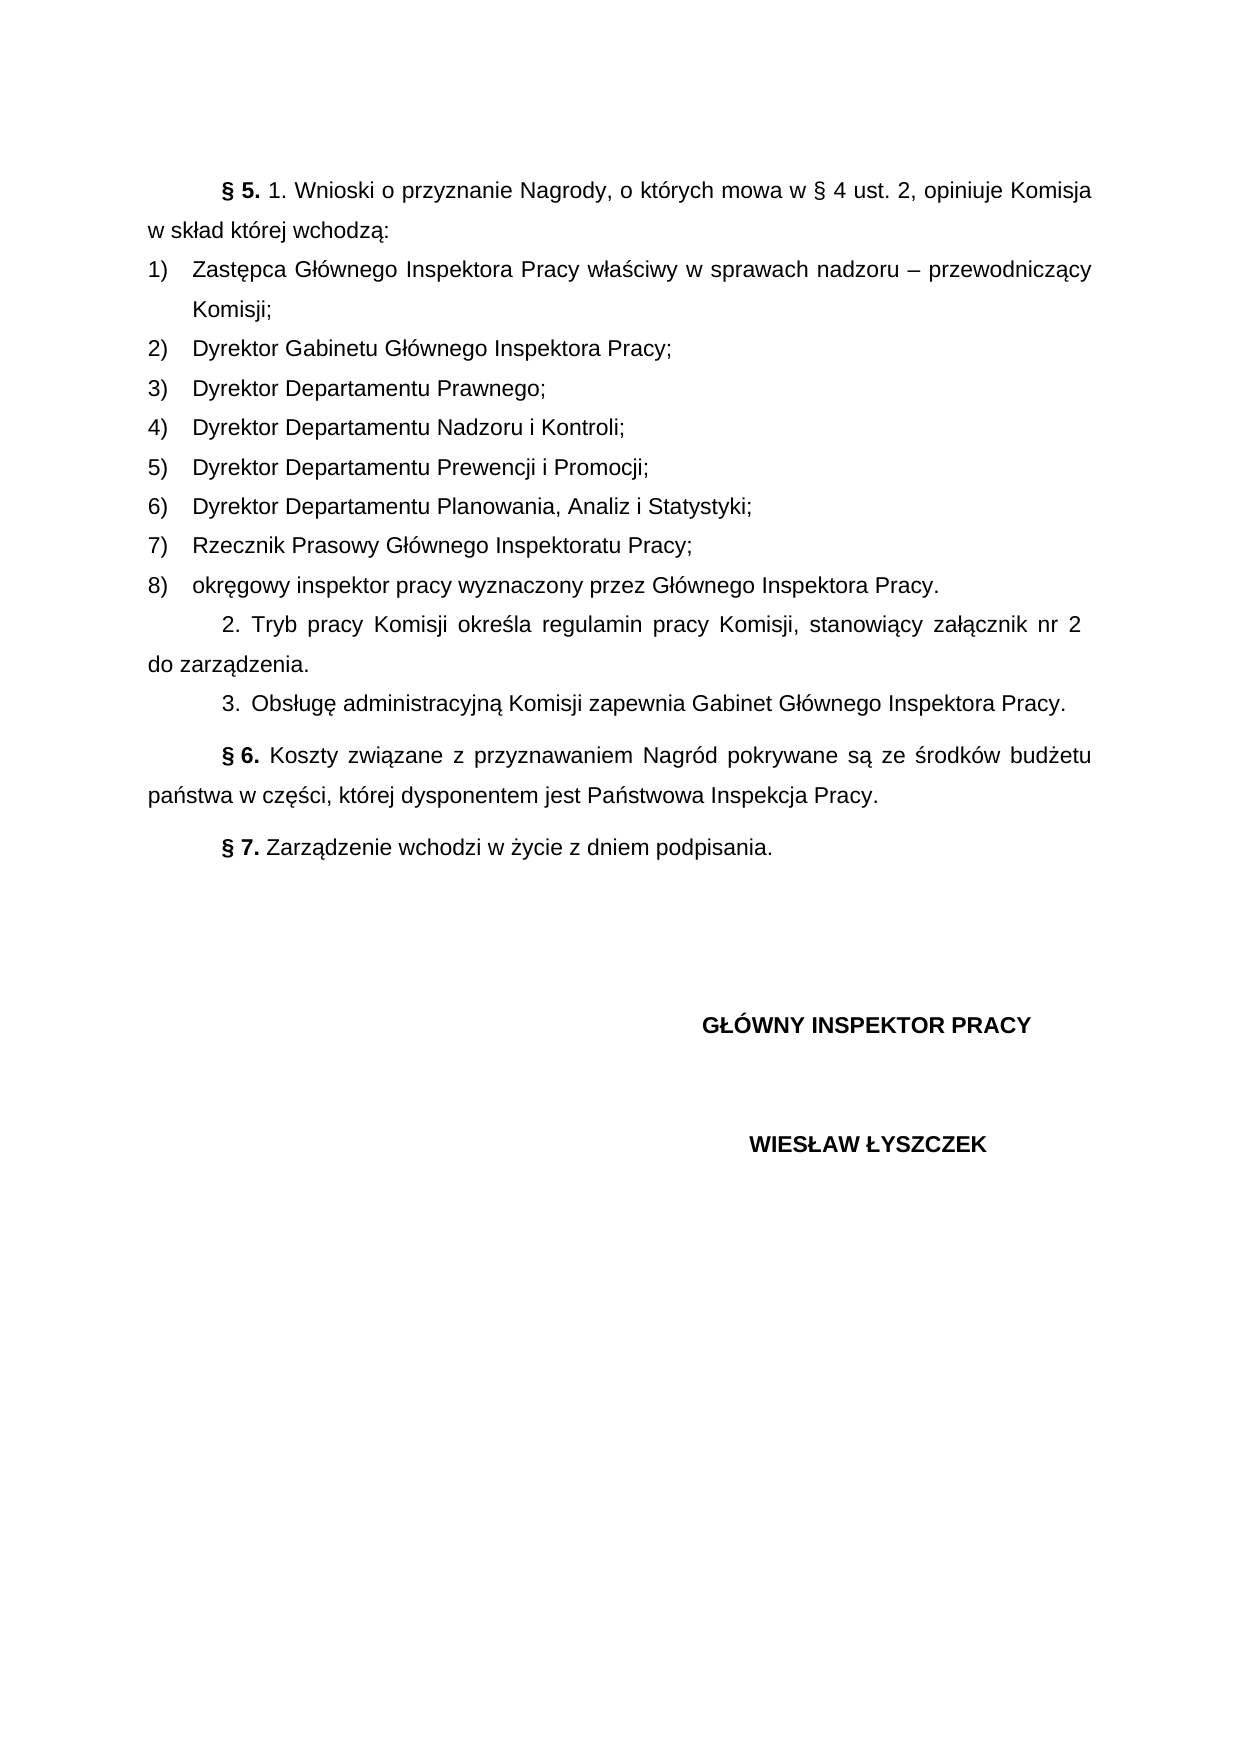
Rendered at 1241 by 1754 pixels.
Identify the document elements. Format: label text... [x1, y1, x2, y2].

list Rzecznik Prasowy Głównego Inspektoratu Pracy; [148, 532, 1092, 559]
text § 6. Koszty związane z przyznawaniem Nagród pokrywane są ze środków budżetu państwa w części, której dysponentem jest Państwowa Inspekcja Pracy. [148, 742, 1092, 808]
list Obsługę administracyjną Komisji zapewnia Gabinet Głównego Inspektora Pracy. [148, 690, 1092, 717]
list Dyrektor Departamentu Planowania, Analiz i Statystyki; [148, 493, 1092, 519]
list Tryb pracy Komisji określa regulamin pracy Komisji, stanowiący załącznik nr 2 do zarządzenia. [148, 611, 1092, 677]
text WIESŁAW ŁYSZCZEK [517, 1131, 1092, 1157]
list Zastępca Głównego Inspektora Pracy właściwy w sprawach nadzoru – przewodniczący Komisji; [148, 256, 1092, 322]
list Dyrektor Departamentu Prawnego; [148, 374, 1092, 401]
list Dyrektor Departamentu Prewencji i Promocji; [148, 453, 1092, 480]
text § 7. Zarządzenie wchodzi w życie z dniem podpisania. [148, 834, 1092, 860]
text GŁÓWNY INSPEKTOR PRACY [517, 1012, 1092, 1038]
list okręgowy inspektor pracy wyznaczony przez Głównego Inspektora Pracy. [148, 572, 1092, 598]
list Dyrektor Gabinetu Głównego Inspektora Pracy; [148, 335, 1092, 361]
list Dyrektor Departamentu Nadzoru i Kontroli; [148, 414, 1092, 440]
text § 5. 1. Wnioski o przyznanie Nagrody, o których mowa w § 4 ust. 2, opiniuje Komisja w skład której wchodzą: [148, 177, 1092, 243]
